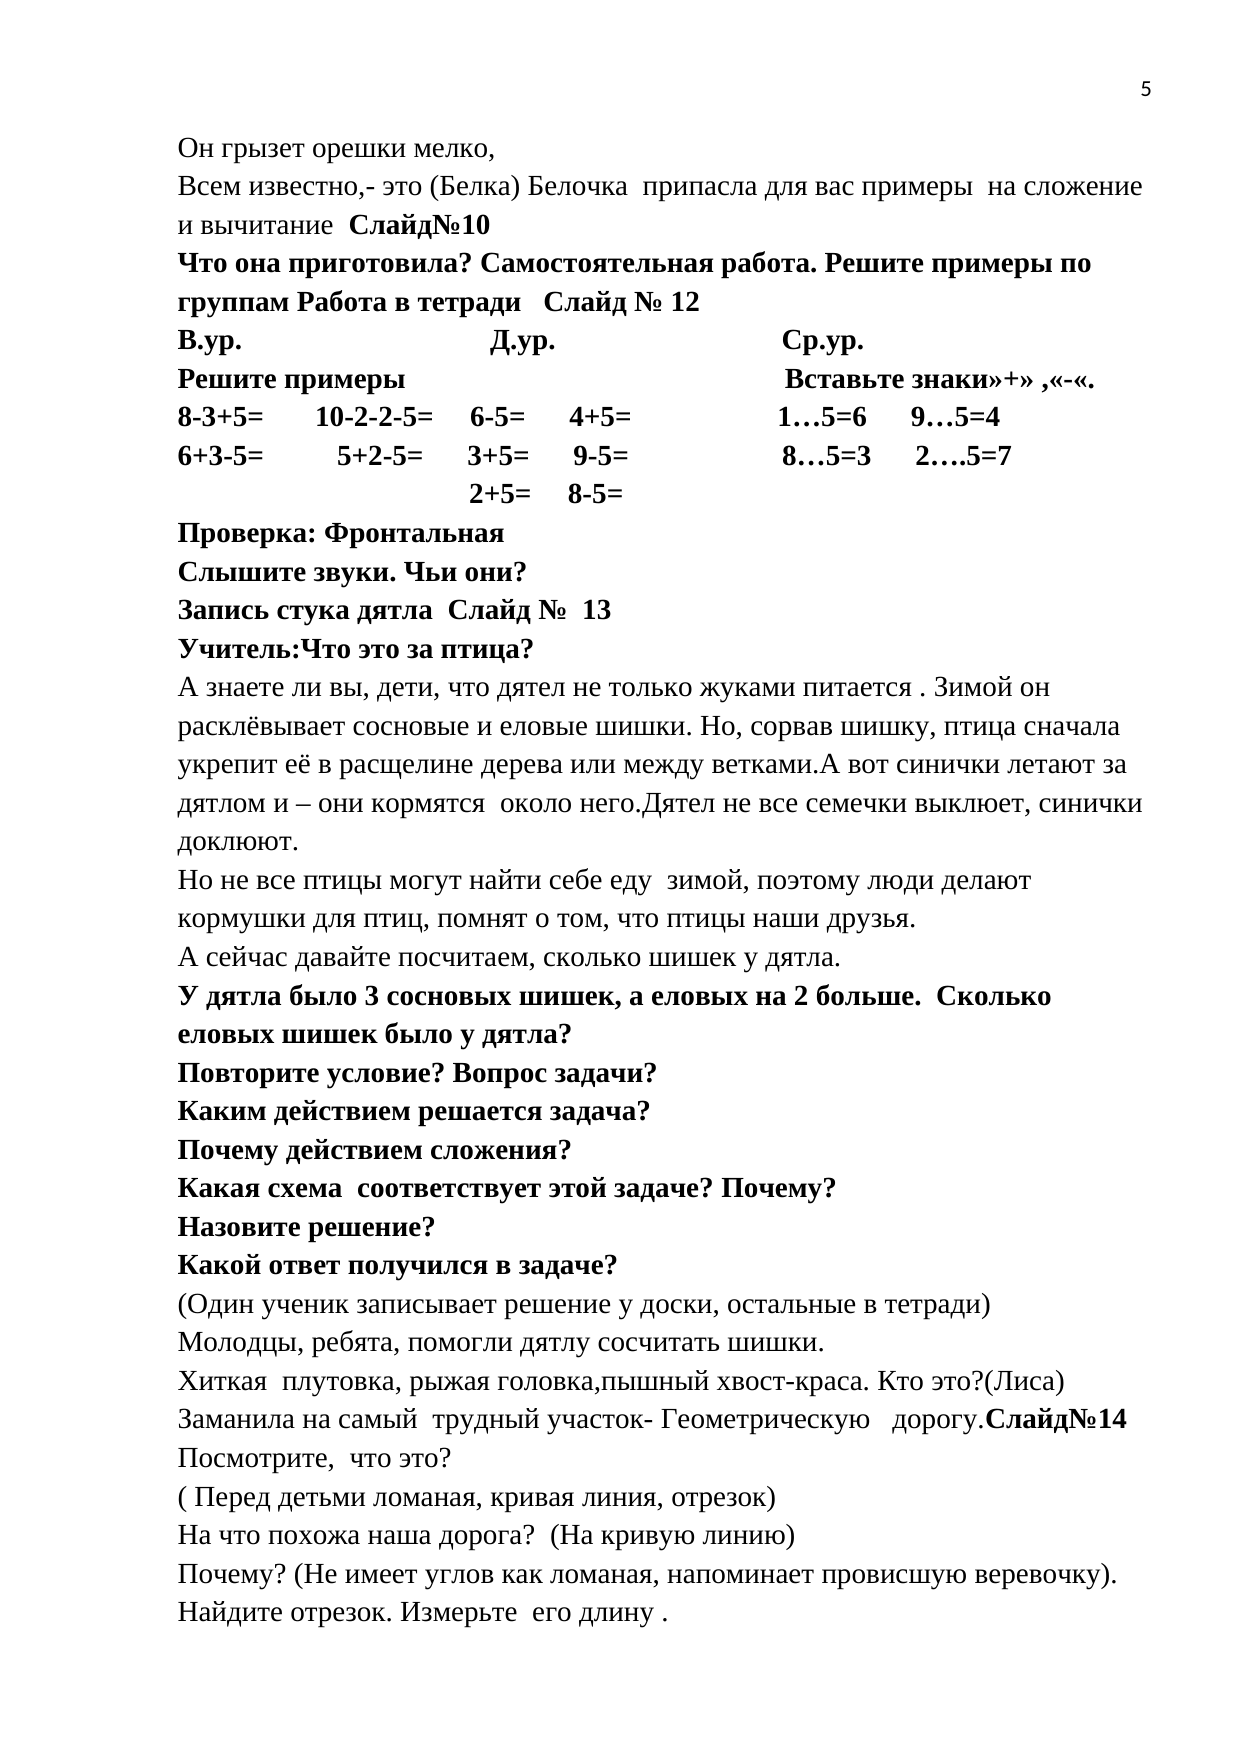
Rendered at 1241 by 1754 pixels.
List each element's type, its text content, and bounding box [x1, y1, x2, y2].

text Что она приготовила? Самостоятельная работа. Решите примеры по группам Работа в тетради Слайд № 12 [177, 245, 1152, 317]
text Учитель:Что это за птица? [177, 631, 1152, 664]
text Найдите отрезок. Измерьте его длину . [177, 1594, 1152, 1628]
text Почему действием сложения? [177, 1132, 1152, 1165]
text На что похожа наша дорога? (На кривую линию) [177, 1517, 1152, 1551]
text Почему? (Не имеет углов как ломаная, напоминает провисшую веревочку). [177, 1556, 1152, 1589]
text Молодцы, ребята, помогли дятлу сосчитать шишки. [177, 1324, 1152, 1358]
text Слышите звуки. Чьи они? [177, 554, 1152, 587]
text Каким действием решается задача? [177, 1093, 1152, 1127]
text Какая схема соответствует этой задаче? Почему? [177, 1170, 1152, 1204]
text Какой ответ получился в задаче? [177, 1247, 1152, 1281]
text Хиткая плутовка, рыжая головка,пышный хвост-краса. Кто это?(Лиса) [177, 1363, 1152, 1397]
text Всем известно,- это (Белка) Белочка припасла для вас примеры на сложение и вычитание Слайд№10 [177, 168, 1152, 240]
text ( Перед детьми ломаная, кривая линия, отрезок) [177, 1479, 1152, 1512]
text Проверка: Фронтальная [177, 515, 1152, 549]
text Он грызет орешки мелко, [177, 130, 1152, 163]
text Назовите решение? [177, 1209, 1152, 1242]
text У дятла было 3 сосновых шишек, а еловых на 2 больше. Сколько еловых шишек было у дятла? [177, 978, 1152, 1050]
text Запись стука дятла Слайд № 13 [177, 592, 1152, 626]
text Но не все птицы могут найти себе еду зимой, поэтому люди делают кормушки для птиц, помнят о том, что птицы наши друзья. [177, 862, 1152, 934]
text А сейчас давайте посчитаем, сколько шишек у дятла. [177, 939, 1152, 973]
text В.ур. Д.ур. Ср.ур. [177, 322, 1152, 356]
text 2+5= 8-5= [177, 477, 1152, 510]
text Посмотрите, что это? [177, 1440, 1152, 1474]
text А знаете ли вы, дети, что дятел не только жуками питается . Зимой он расклёвывает сосновые и еловые шишки. Но, сорвав шишку, птица сначала укрепит её в расщелине дерева или между ветками.А вот синички летают за дятлом и – они кормятся около него.Дятел не все семечки выклюет, синички доклюют. [177, 669, 1152, 857]
text Решите примеры Вставьте знаки»+» ,«-«. [177, 361, 1152, 394]
text 8-3+5= 10-2-2-5= 6-5= 4+5= 1…5=6 9…5=4 [177, 399, 1152, 433]
text (Один ученик записывает решение у доски, остальные в тетради) [177, 1286, 1152, 1319]
text Заманила на самый трудный участок- Геометрическую дорогу.Слайд№14 [177, 1402, 1152, 1435]
text 6+3-5= 5+2-5= 3+5= 9-5= 8…5=3 2….5=7 [177, 438, 1152, 472]
text Повторите условие? Вопрос задачи? [177, 1055, 1152, 1088]
